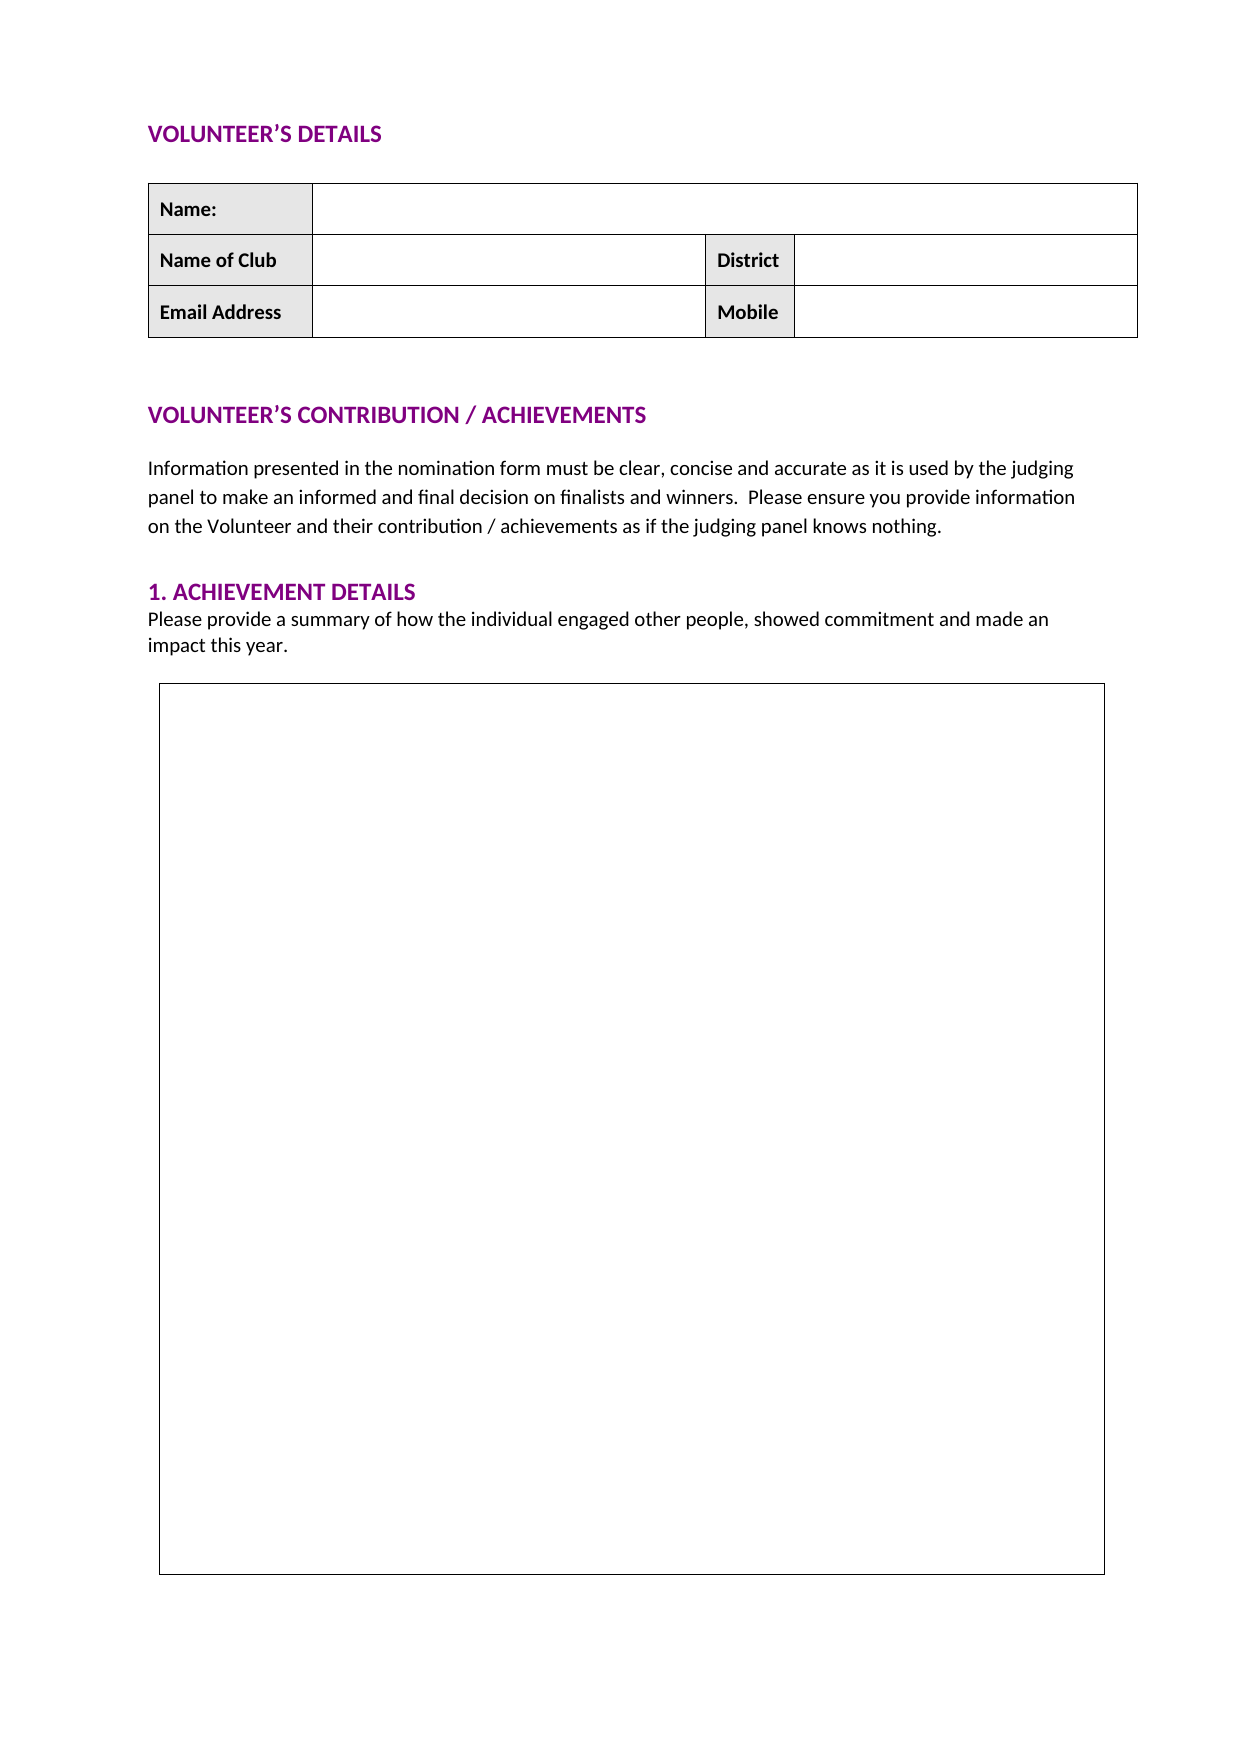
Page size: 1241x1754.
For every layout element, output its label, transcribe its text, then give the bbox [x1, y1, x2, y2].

text VOLUNTEER’S DETAILS [148, 118, 1078, 149]
table_cell [313, 235, 705, 285]
table_cell [313, 286, 705, 337]
table_cell Name of Club [149, 235, 312, 285]
table_header [160, 684, 1104, 1573]
table_cell District [706, 235, 794, 285]
table_header Name: [149, 184, 312, 234]
text Please provide a summary of how the individual engaged other people, showed commitment and made an impact this year. [148, 607, 1078, 657]
table_cell Email Address [149, 286, 312, 337]
text VOLUNTEER’S CONTRIBUTION / ACHIEVEMENTS [148, 399, 1078, 429]
table_cell Mobile [706, 286, 794, 337]
text Information presented in the nomination form must be clear, concise and accurate as it is used by the judging panel to make an informed and final decision on finalists and winners. Please ensure you provide information on the Volunteer and their contribution / achievements as if the judging panel knows nothing. [148, 455, 1078, 538]
table_header [313, 184, 1137, 234]
table_cell [795, 286, 1137, 337]
text 1. ACHIEVEMENT DETAILS [148, 576, 1078, 607]
table_cell [795, 235, 1137, 285]
